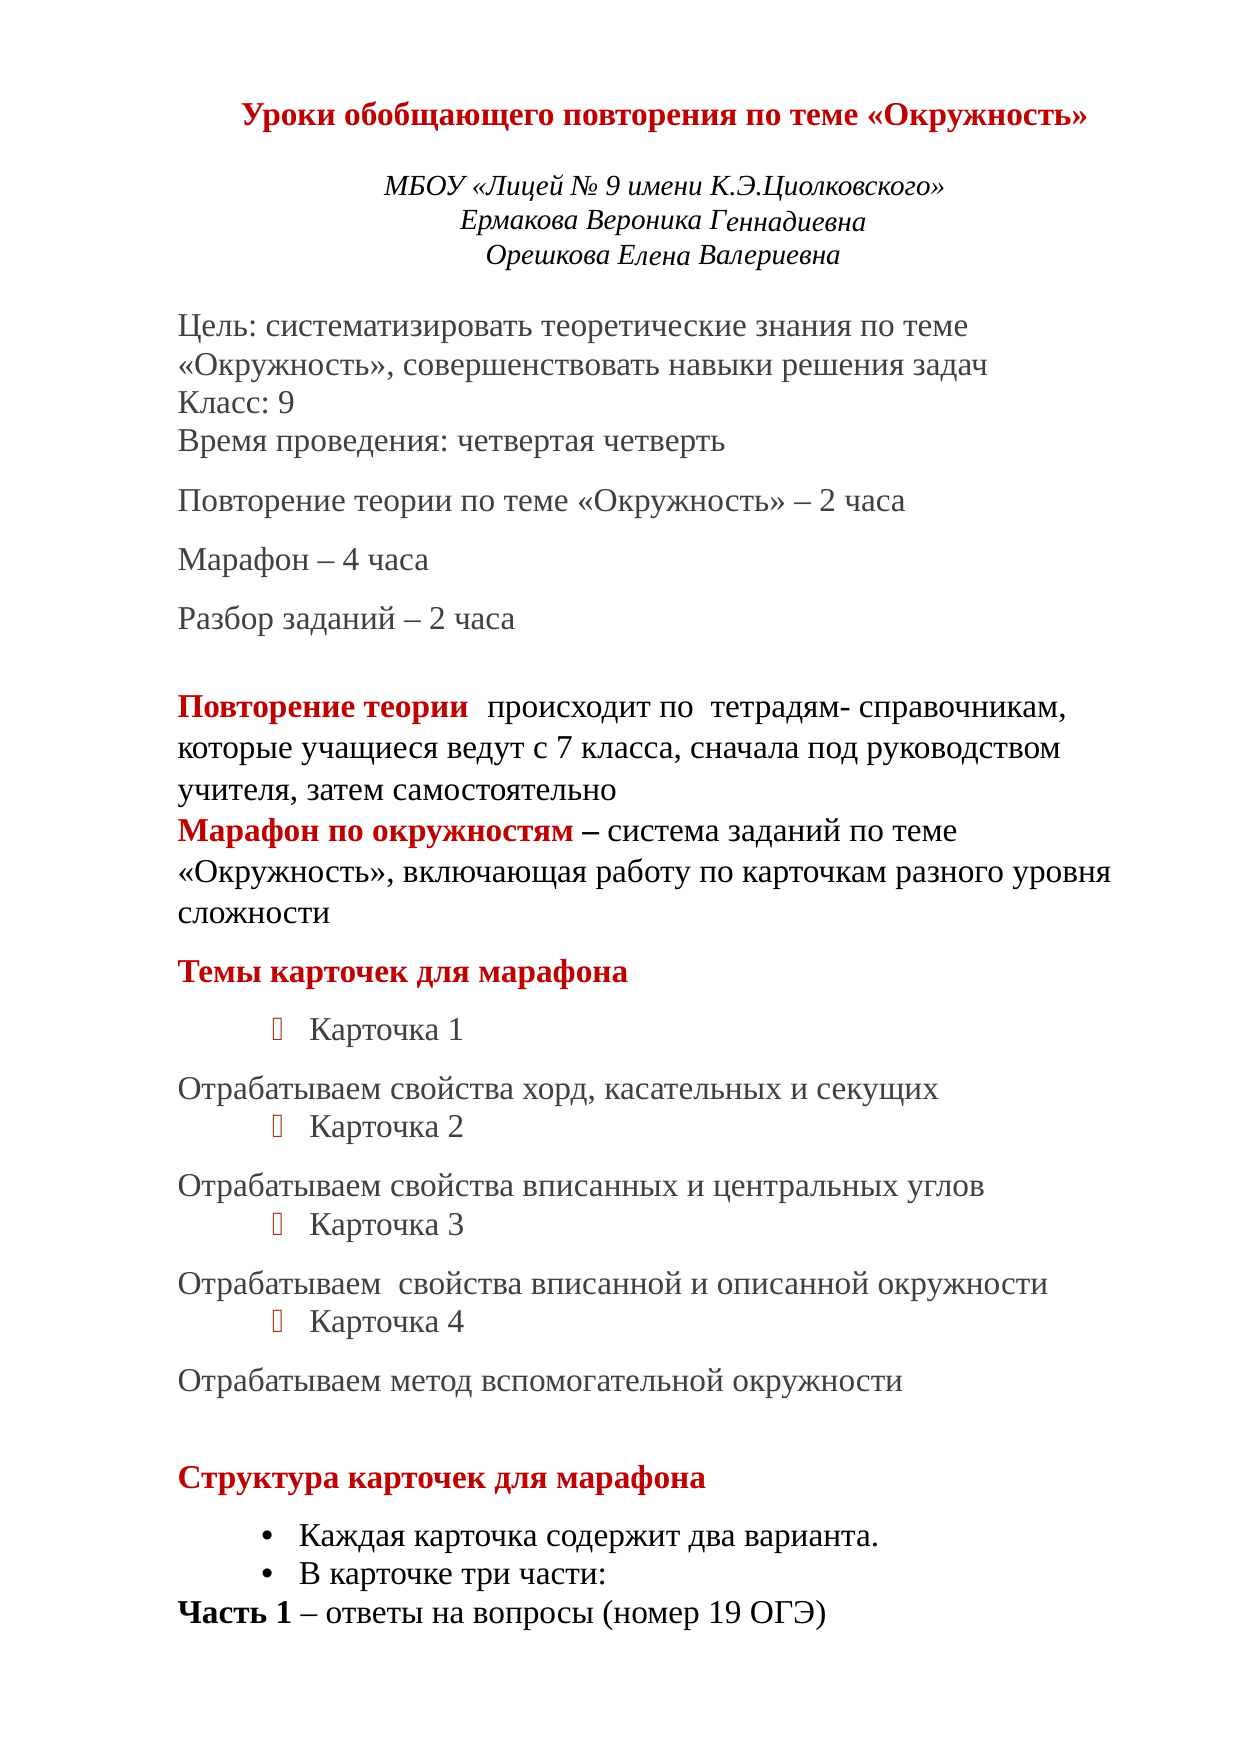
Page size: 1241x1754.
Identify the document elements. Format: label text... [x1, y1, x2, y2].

text Повторение теории по теме «Окружность» – 2 часа [177, 480, 1152, 518]
text Структура карточек для марафона [177, 1457, 1152, 1495]
text Часть 1 – ответы на вопросы (номер 19 ОГЭ) [177, 1592, 1152, 1630]
text Отрабатываем метод вспомогательной окружности [177, 1361, 1152, 1399]
text Время проведения: четвертая четверть [177, 421, 1152, 459]
text Уроки обобщающего повторения по теме «Окружность» [177, 95, 1152, 134]
text Класс: 9 [177, 382, 1152, 421]
text Орешкова Елена Валериевна [177, 237, 1152, 272]
text Марафон – 4 часа [177, 539, 1152, 577]
text Разбор заданий – 2 часа [177, 598, 1152, 636]
text Цель: систематизировать теоретические знания по теме «Окружность», совершенствовать навыки решения задач [177, 306, 1152, 382]
text Отрабатываем свойства вписанных и центральных углов [177, 1166, 1152, 1204]
text Ермакова Вероника Геннадиевна [177, 202, 1152, 237]
list Карточка 1 [272, 1009, 1152, 1047]
text Темы карточек для марафона [177, 951, 1152, 989]
text Отрабатываем свойства хорд, касательных и секущих [177, 1068, 1152, 1106]
text МБОУ «Лицей № 9 имени К.Э.Циолковского» [177, 168, 1152, 202]
list Карточка 4 [272, 1301, 1152, 1340]
text Отрабатываем свойства вписанной и описанной окружности [177, 1263, 1152, 1301]
text Повторение теории происходит по тетрадям- справочникам, которые учащиеся ведут с 7 класса, сначала под руководством учителя, затем самостоятельно Марафон по окружностям – система заданий по теме «Окружность», включающая работу по карточкам разного уровня сложности [177, 686, 1152, 931]
list В карточке три части: [261, 1553, 1152, 1592]
list Каждая карточка содержит два варианта. [261, 1515, 1152, 1553]
list Карточка 3 [272, 1204, 1152, 1242]
list Карточка 2 [272, 1106, 1152, 1145]
